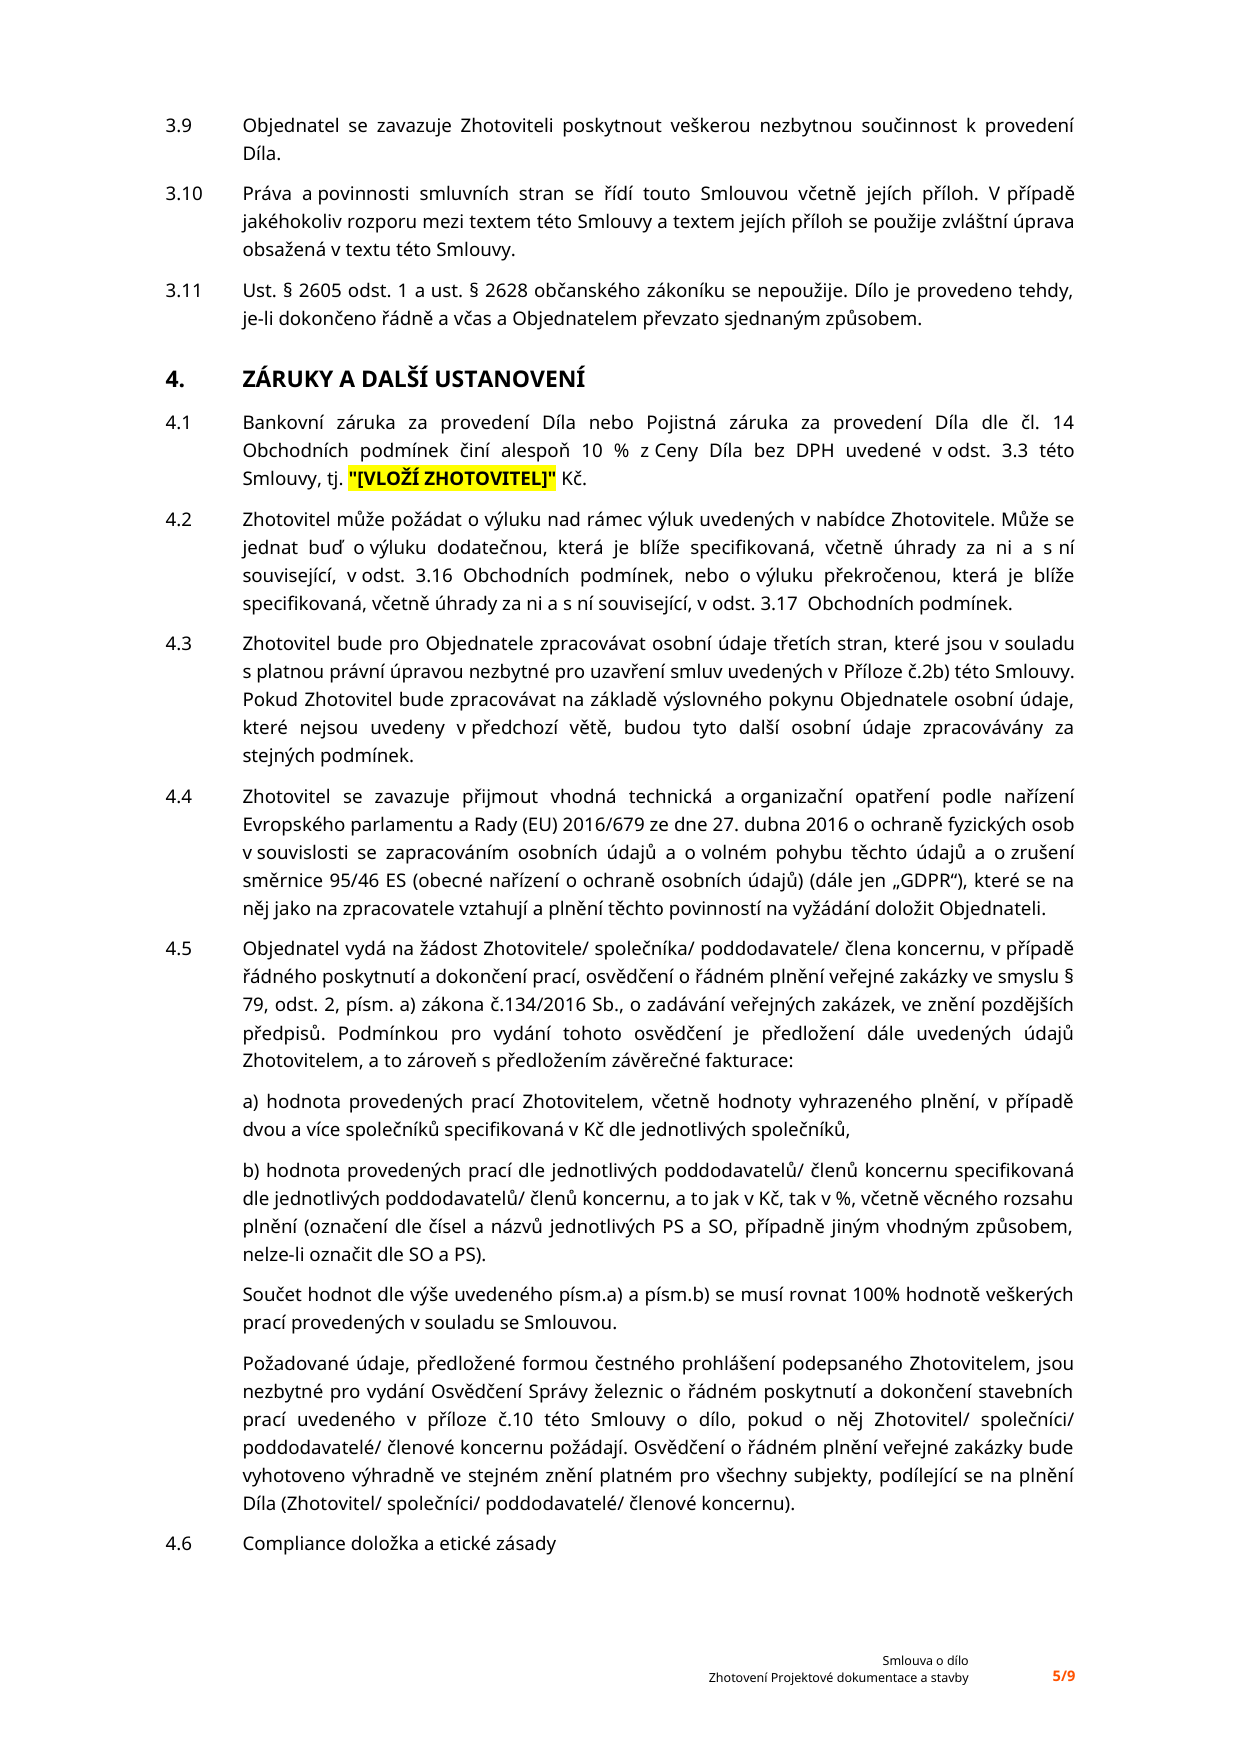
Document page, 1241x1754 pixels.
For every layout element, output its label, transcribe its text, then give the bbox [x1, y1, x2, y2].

list Objednatel vydá na žádost Zhotovitele/ společníka/ poddodavatele/ člena koncernu, v případě řádného poskytnutí a dokončení prací, osvědčení o řádném plnění veřejné zakázky ve smyslu § 79, odst. 2, písm. a) zákona č.134/2016 Sb., o zadávání veřejných zakázek, ve znění pozdějších předpisů. Podmínkou pro vydání tohoto osvědčení je předložení dále uvedených údajů Zhotovitelem, a to zároveň s předložením závěrečné fakturace: [165, 936, 1075, 1073]
text Compliance doložka a etické zásady [165, 1531, 1075, 1556]
text Zhotovitel bude pro Objednatele zpracovávat osobní údaje třetích stran, které jsou v souladu s platnou právní úpravou nezbytné pro uzavření smluv uvedených v Příloze č.2b) této Smlouvy. Pokud Zhotovitel bude zpracovávat na základě výslovného pokynu Objednatele osobní údaje, které nejsou uvedeny v předchozí větě, budou tyto další osobní údaje zpracovávány za stejných podmínek. [165, 631, 1075, 768]
text Ust. § 2605 odst. 1 a ust. § 2628 občanského zákoníku se nepoužije. Dílo je provedeno tehdy, je-li dokončeno řádně a včas a Objednatelem převzato sjednaným způsobem. [165, 277, 1075, 331]
list b) hodnota provedených prací dle jednotlivých poddodavatelů/ členů koncernu specifikovaná dle jednotlivých poddodavatelů/ členů koncernu, a to jak v Kč, tak v %, včetně věcného rozsahu plnění (označení dle čísel a názvů jednotlivých PS a SO, případně jiným vhodným způsobem, nelze-li označit dle SO a PS). [242, 1157, 1075, 1266]
text Zhotovitel se zavazuje přijmout vhodná technická a organizační opatření podle nařízení Evropského parlamentu a Rady (EU) 2016/679 ze dne 27. dubna 2016 o ochraně fyzických osob v souvislosti se zapracováním osobních údajů a o volném pohybu těchto údajů a o zrušení směrnice 95/46 ES (obecné nařízení o ochraně osobních údajů) (dále jen „GDPR“), které se na něj jako na zpracovatele vztahují a plnění těchto povinností na vyžádání doložit Objednateli. [165, 783, 1075, 921]
list a) hodnota provedených prací Zhotovitelem, včetně hodnoty vyhrazeného plnění, v případě dvou a více společníků specifikovaná v Kč dle jednotlivých společníků, [242, 1088, 1075, 1142]
text Bankovní záruka za provedení Díla nebo Pojistná záruka za provedení Díla dle čl. 14 Obchodních podmínek činí alespoň 10 % z Ceny Díla bez DPH uvedené v odst. 3.3 této Smlouvy, tj. "[VLOŽÍ ZHOTOVITEL]" Kč. [165, 409, 1075, 491]
text Objednatel se zavazuje Zhotoviteli poskytnout veškerou nezbytnou součinnost k provedení Díla. [165, 112, 1075, 166]
text Zhotovitel může požádat o výluku nad rámec výluk uvedených v nabídce Zhotovitele. Může se jednat buď o výluku dodatečnou, která je blíže specifikovaná, včetně úhrady za ni a s ní související, v odst. 3.16 Obchodních podmínek, nebo o výluku překročenou, která je blíže specifikovaná, včetně úhrady za ni a s ní související, v odst. 3.17 Obchodních podmínek. [165, 506, 1075, 616]
text Práva a povinnosti smluvních stran se řídí touto Smlouvou včetně jejích příloh. V případě jakéhokoliv rozporu mezi textem této Smlouvy a textem jejích příloh se použije zvláštní úprava obsažená v textu této Smlouvy. [165, 181, 1075, 262]
list Součet hodnot dle výše uvedeného písm.a) a písm.b) se musí rovnat 100% hodnotě veškerých prací provedených v souladu se Smlouvou. [242, 1281, 1075, 1335]
list Požadované údaje, předložené formou čestného prohlášení podepsaného Zhotovitelem, jsou nezbytné pro vydání Osvědčení Správy železnic o řádném poskytnutí a dokončení stavebních prací uvedeného v příloze č.10 této Smlouvy o dílo, pokud o něj Zhotovitel/ společníci/ poddodavatelé/ členové koncernu požádají. Osvědčení o řádném plnění veřejné zakázky bude vyhotoveno výhradně ve stejném znění platném pro všechny subjekty, podílející se na plnění Díla (Zhotovitel/ společníci/ poddodavatelé/ členové koncernu). [242, 1350, 1075, 1516]
text ZÁRUKY A DALŠÍ USTANOVENÍ [165, 362, 1075, 394]
